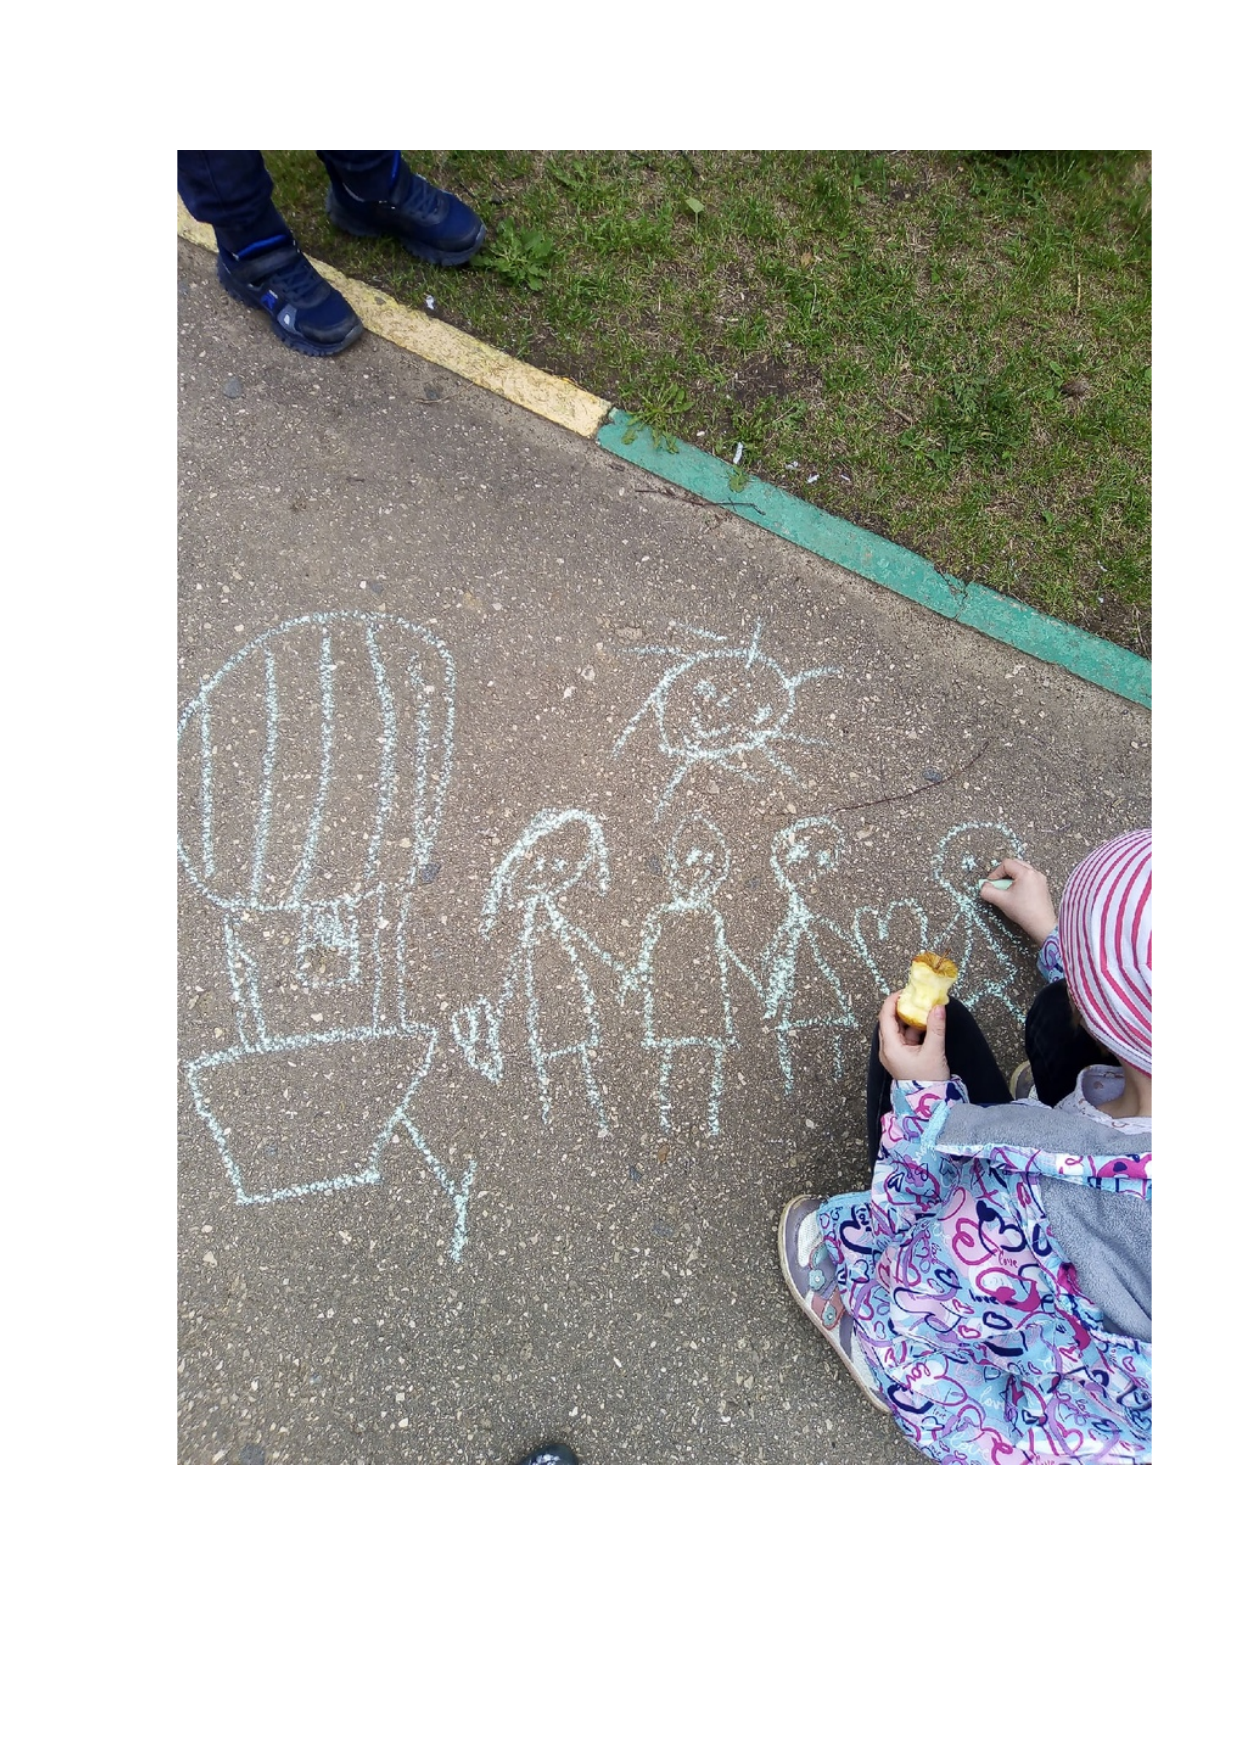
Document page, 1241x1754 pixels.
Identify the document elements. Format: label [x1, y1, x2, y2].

picture [177, 150, 1152, 1465]
